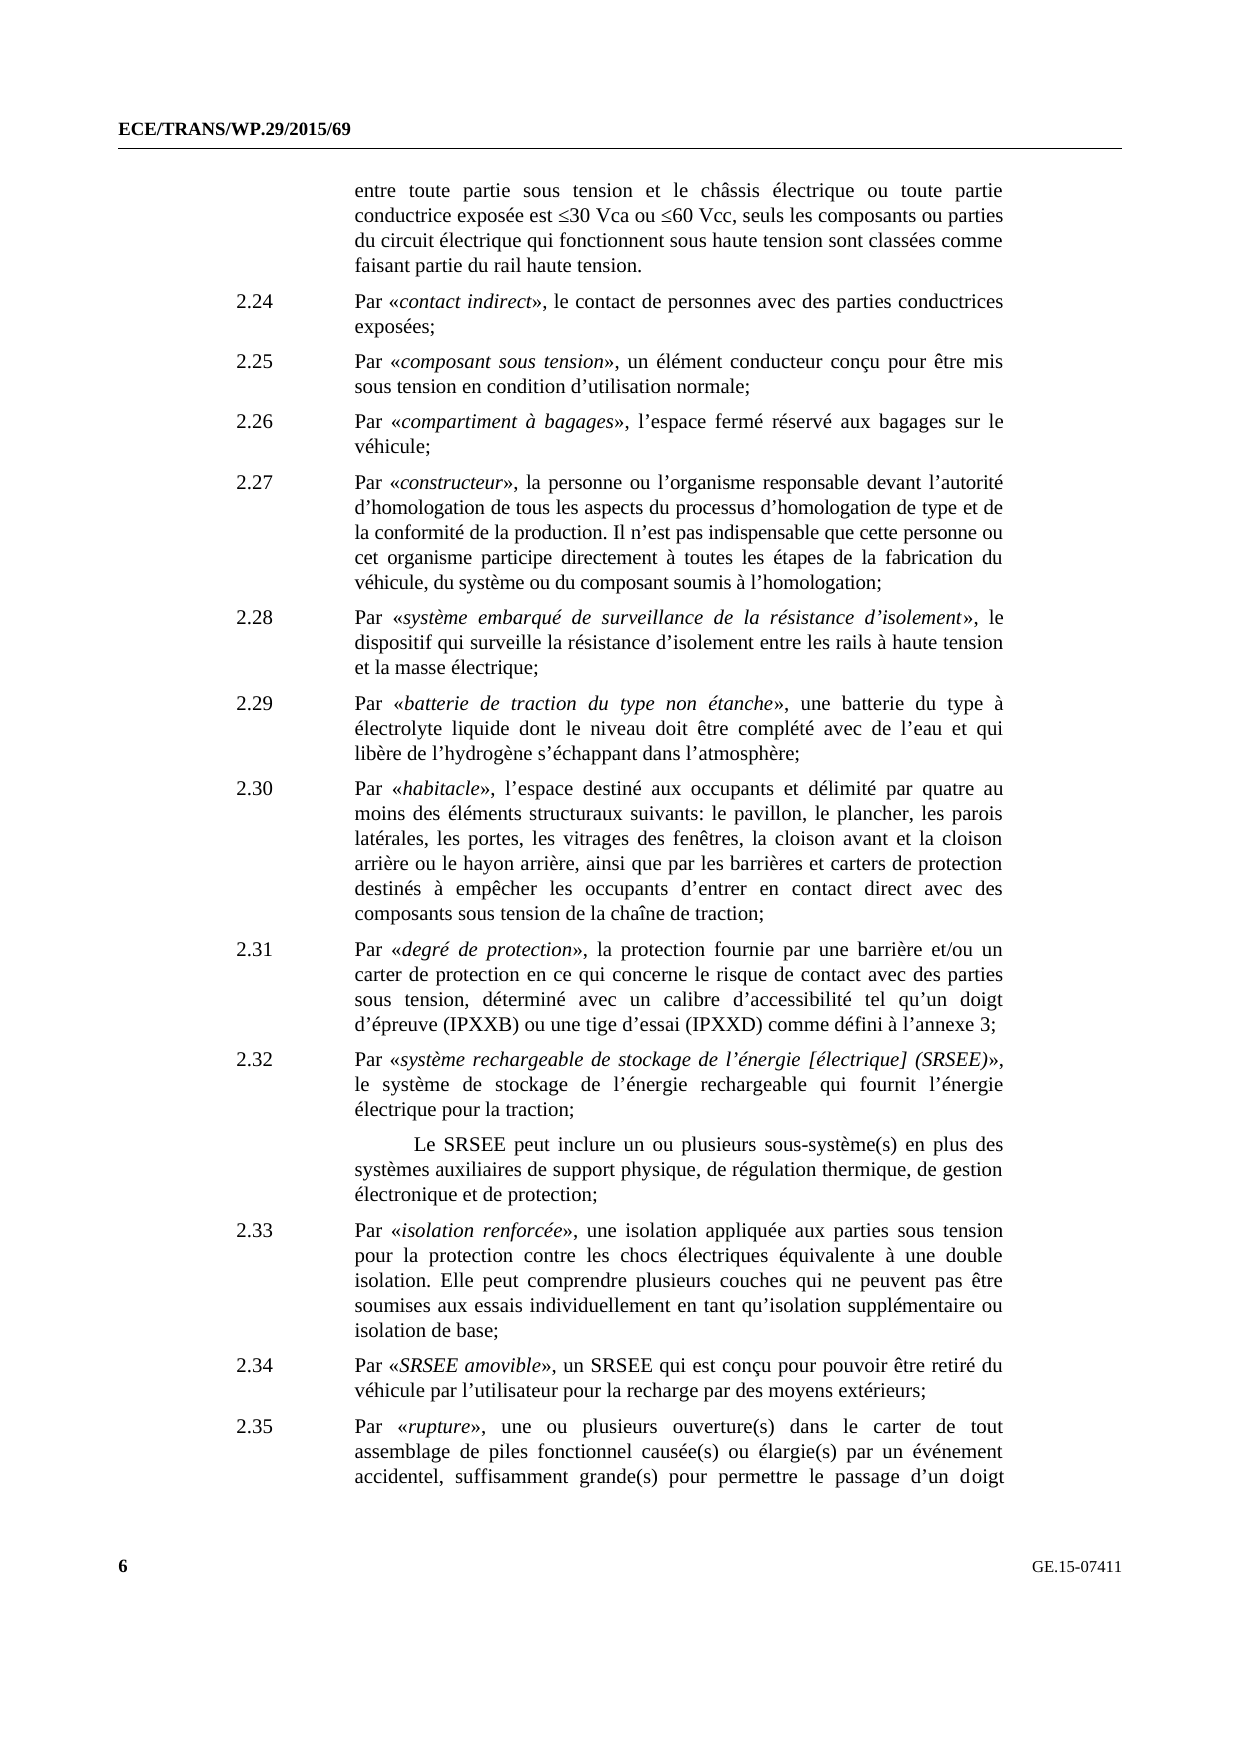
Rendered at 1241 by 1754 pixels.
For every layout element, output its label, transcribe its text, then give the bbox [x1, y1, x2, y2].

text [236, 1413, 1004, 1488]
text 2.28 Par «système embarqué de surveillance de la résistance d’isolement», le dispositif qui surveille la résistance d’isolement entre les rails à haute tension et la masse électrique; [236, 604, 1004, 679]
text 2.26 Par «compartiment à bagages», l’espace fermé réservé aux bagages sur le véhicule; [236, 408, 1004, 458]
text 2.24 Par «contact indirect», le contact de personnes avec des parties conductrices exposées; [236, 288, 1004, 338]
text Le SRSEE peut inclure un ou plusieurs sous-système(s) en plus des systèmes auxiliaires de support physique, de régulation thermique, de gestion électronique et de protection; [354, 1131, 1004, 1206]
text 2.34 Par «SRSEE amovible», un SRSEE qui est conçu pour pouvoir être retiré du véhicule par l’utilisateur pour la recharge par des moyens extérieurs; [236, 1352, 1004, 1402]
text 2.29 Par «batterie de traction du type non étanche», une batterie du type à électrolyte liquide dont le niveau doit être complété avec de l’eau et qui libère de l’hydrogène s’échappant dans l’atmosphère; [236, 690, 1004, 765]
text 2.27 Par «constructeur», la personne ou l’organisme responsable devant l’autorité d’homologation de tous les aspects du processus d’homologation de type et de la conformité de la production. Il n’est pas indispensable que cette personne ou cet organisme participe directement à toutes les étapes de la fabrication du véhicule, du système ou du composant soumis à l’homologation; [236, 469, 1004, 594]
text 2.31 Par «degré de protection», la protection fournie par une barrière et/ou un carter de protection en ce qui concerne le risque de contact avec des parties sous tension, déterminé avec un calibre d’accessibilité tel qu’un doigt d’épreuve (IPXXB) ou une tige d’essai (IPXXD) comme défini à l’annexe 3; [236, 936, 1004, 1036]
text 2.30 Par «habitacle», l’espace destiné aux occupants et délimité par quatre au moins des éléments structuraux suivants: le pavillon, le plancher, les parois latérales, les portes, les vitrages des fenêtres, la cloison avant et la cloison arrière ou le hayon arrière, ainsi que par les barrières et carters de protection destinés à empêcher les occupants d’entrer en contact direct avec des composants sous tension de la chaîne de traction; [236, 775, 1004, 925]
text 2.25 Par «composant sous tension», un élément conducteur conçu pour être mis sous tension en condition d’utilisation normale; [236, 348, 1004, 398]
text 2.32 Par «système rechargeable de stockage de l’énergie [électrique] (SRSEE)», le système de stockage de l’énergie rechargeable qui fournit l’énergie électrique pour la traction; [236, 1046, 1004, 1121]
text 2.33 Par «isolation renforcée», une isolation appliquée aux parties sous tension pour la protection contre les chocs électriques équivalente à une double isolation. Elle peut comprendre plusieurs couches qui ne peuvent pas être soumises aux essais individuellement en tant qu’isolation supplémentaire ou isolation de base; [236, 1217, 1004, 1342]
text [354, 177, 1004, 277]
